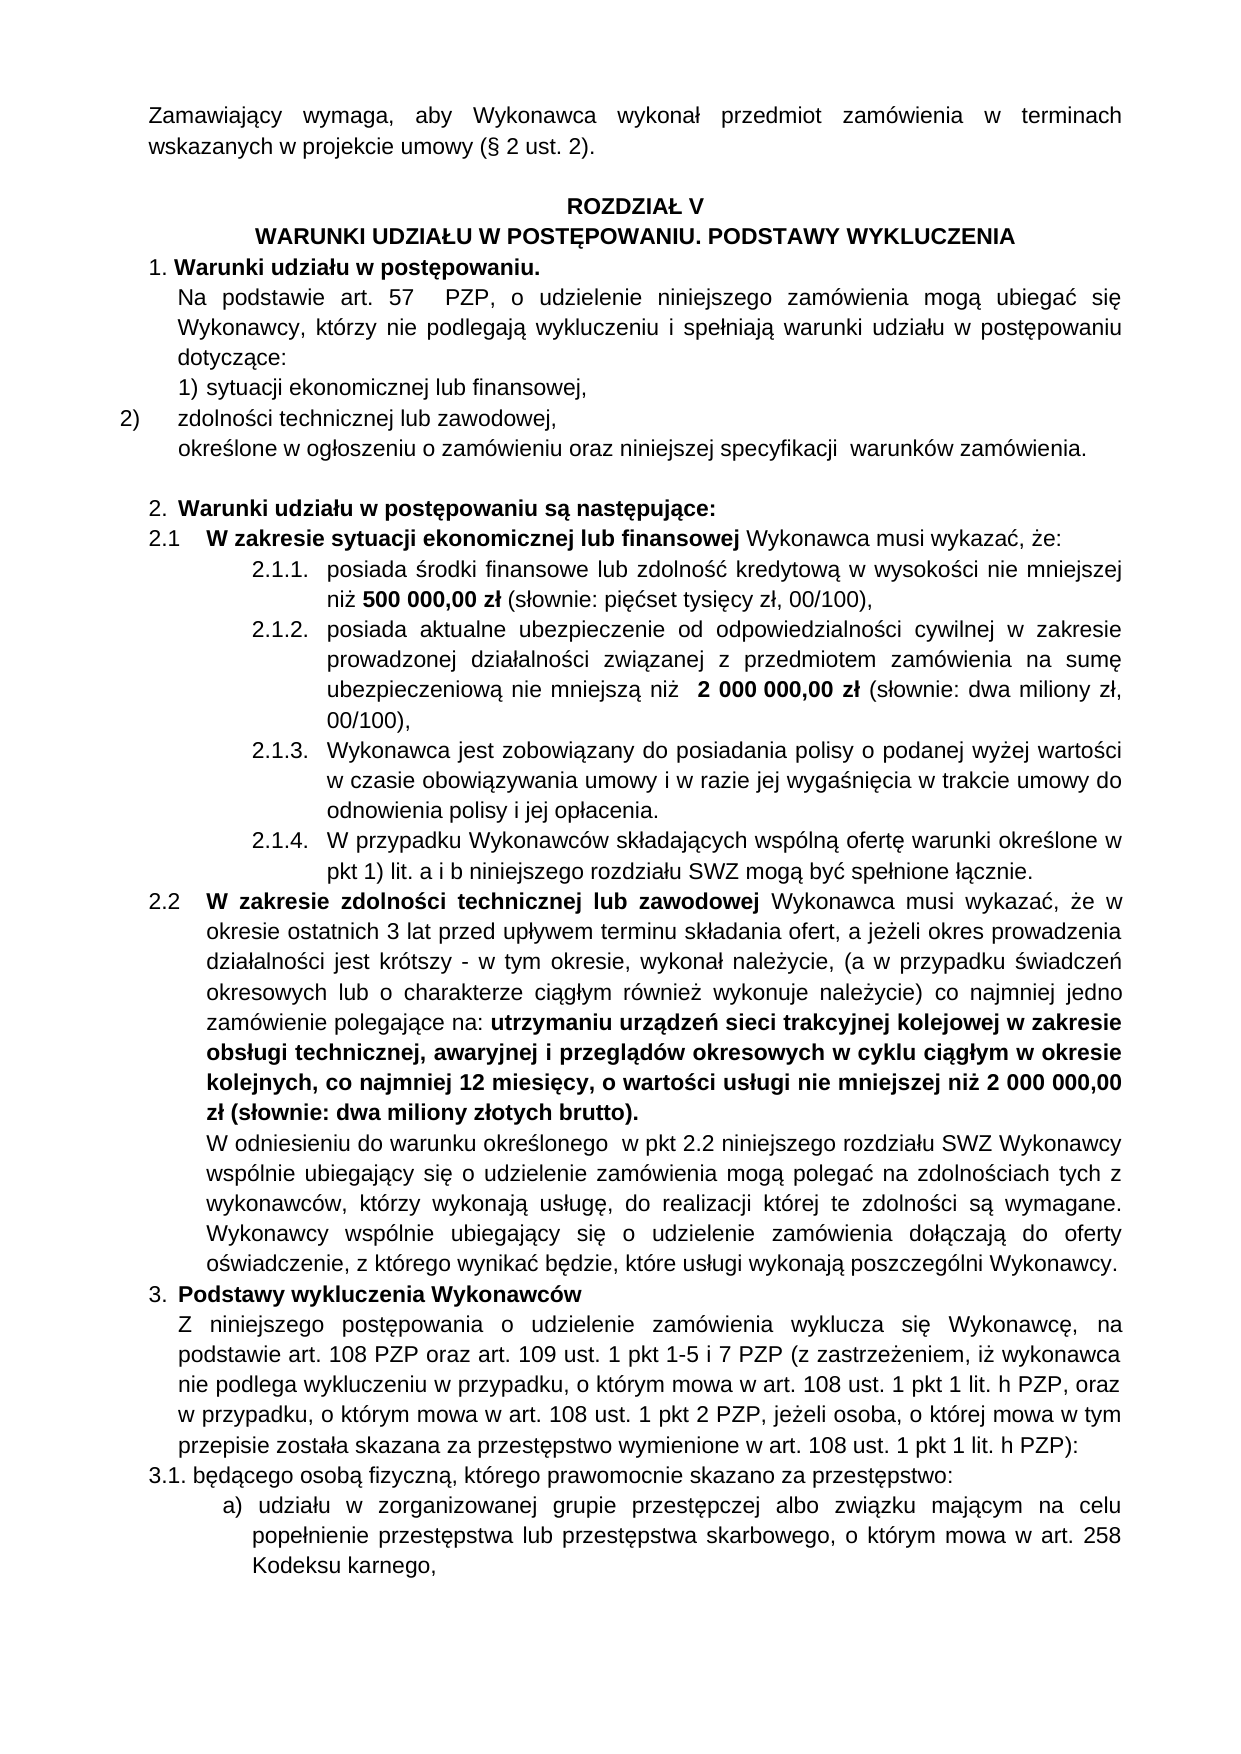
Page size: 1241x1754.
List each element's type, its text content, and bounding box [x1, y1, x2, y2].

list będącego osobą fizyczną, którego prawomocnie skazano za przestępstwo: [148, 1462, 1122, 1488]
list Warunki udziału w postępowaniu są następujące: [148, 495, 1122, 522]
list sytuacji ekonomicznej lub finansowej, [178, 374, 1122, 401]
text ROZDZIAŁ V [148, 193, 1122, 219]
text 1. Warunki udziału w postępowaniu. [148, 253, 1122, 280]
list posiada aktualne ubezpieczenie od odpowiedzialności cywilnej w zakresie prowadzonej działalności związanej z przedmiotem zamówienia na sumę ubezpieczeniową nie mniejszą niż 2 000 000,00 zł (słownie: dwa miliony zł, 00/100), [252, 616, 1122, 733]
list zdolności technicznej lub zawodowej, [119, 404, 1122, 431]
list Wykonawca jest zobowiązany do posiadania polisy o podanej wyżej wartości w czasie obowiązywania umowy i w razie jej wygaśnięcia w trakcie umowy do odnowienia polisy i jej opłacenia. [252, 737, 1122, 824]
list W przypadku Wykonawców składających wspólną ofertę warunki określone w pkt 1) lit. a i b niniejszego rozdziału SWZ mogą być spełnione łącznie. [252, 827, 1122, 884]
list Podstawy wykluczenia Wykonawców [148, 1281, 1122, 1307]
text Na podstawie art. 57 PZP, o udzielenie niniejszego zamówienia mogą ubiegać się Wykonawcy, którzy nie podlegają wykluczeniu i spełniają warunki udziału w postępowaniu dotyczące: [177, 284, 1122, 371]
text WARUNKI UDZIAŁU W POSTĘPOWANIU. PODSTAWY WYKLUCZENIA [148, 223, 1122, 250]
text W odniesieniu do warunku określonego w pkt 2.2 niniejszego rozdziału SWZ Wykonawcy wspólnie ubiegający się o udzielenie zamówienia mogą polegać na zdolnościach tych z wykonawców, którzy wykonają usługę, do realizacji której te zdolności są wymagane. Wykonawcy wspólnie ubiegający się o udzielenie zamówienia dołączają do oferty oświadczenie, z którego wynikać będzie, które usługi wykonają poszczególni Wykonawcy. [206, 1129, 1122, 1277]
text Zamawiający wymaga, aby Wykonawca wykonał przedmiot zamówienia w terminach wskazanych w projekcie umowy (§ 2 ust. 2). [148, 102, 1122, 159]
text określone w ogłoszeniu o zamówieniu oraz niniejszej specyfikacji warunków zamówienia. [178, 435, 1122, 461]
list W zakresie sytuacji ekonomicznej lub finansowej Wykonawca musi wykazać, że: [148, 525, 1122, 552]
list W zakresie zdolności technicznej lub zawodowej Wykonawca musi wykazać, że w okresie ostatnich 3 lat przed upływem terminu składania ofert, a jeżeli okres prowadzenia działalności jest krótszy - w tym okresie, wykonał należycie, (a w przypadku świadczeń okresowych lub o charakterze ciągłym również wykonuje należycie) co najmniej jedno zamówienie polegające na: utrzymaniu urządzeń sieci trakcyjnej kolejowej w zakresie obsługi technicznej, awaryjnej i przeglądów okresowych w cyklu ciągłym w okresie kolejnych, co najmniej 12 miesięcy, o wartości usługi nie mniejszej niż 2 000 000,00 zł (słownie: dwa miliony złotych brutto). [148, 888, 1122, 1126]
text Z niniejszego postępowania o udzielenie zamówienia wyklucza się Wykonawcę, na podstawie art. 108 PZP oraz art. 109 ust. 1 pkt 1-5 i 7 PZP (z zastrzeżeniem, iż wykonawca nie podlega wykluczeniu w przypadku, o którym mowa w art. 108 ust. 1 pkt 1 lit. h PZP, oraz w przypadku, o którym mowa w art. 108 ust. 1 pkt 2 PZP, jeżeli osoba, o której mowa w tym przepisie została skazana za przestępstwo wymienione w art. 108 ust. 1 pkt 1 lit. h PZP): [178, 1311, 1122, 1458]
list posiada środki finansowe lub zdolność kredytową w wysokości nie mniejszej niż 500 000,00 zł (słownie: pięćset tysięcy zł, 00/100), [252, 556, 1122, 612]
text a) udziału w zorganizowanej grupie przestępczej albo związku mającym na celu popełnienie przestępstwa lub przestępstwa skarbowego, o którym mowa w art. 258 Kodeksu karnego, [222, 1492, 1122, 1579]
